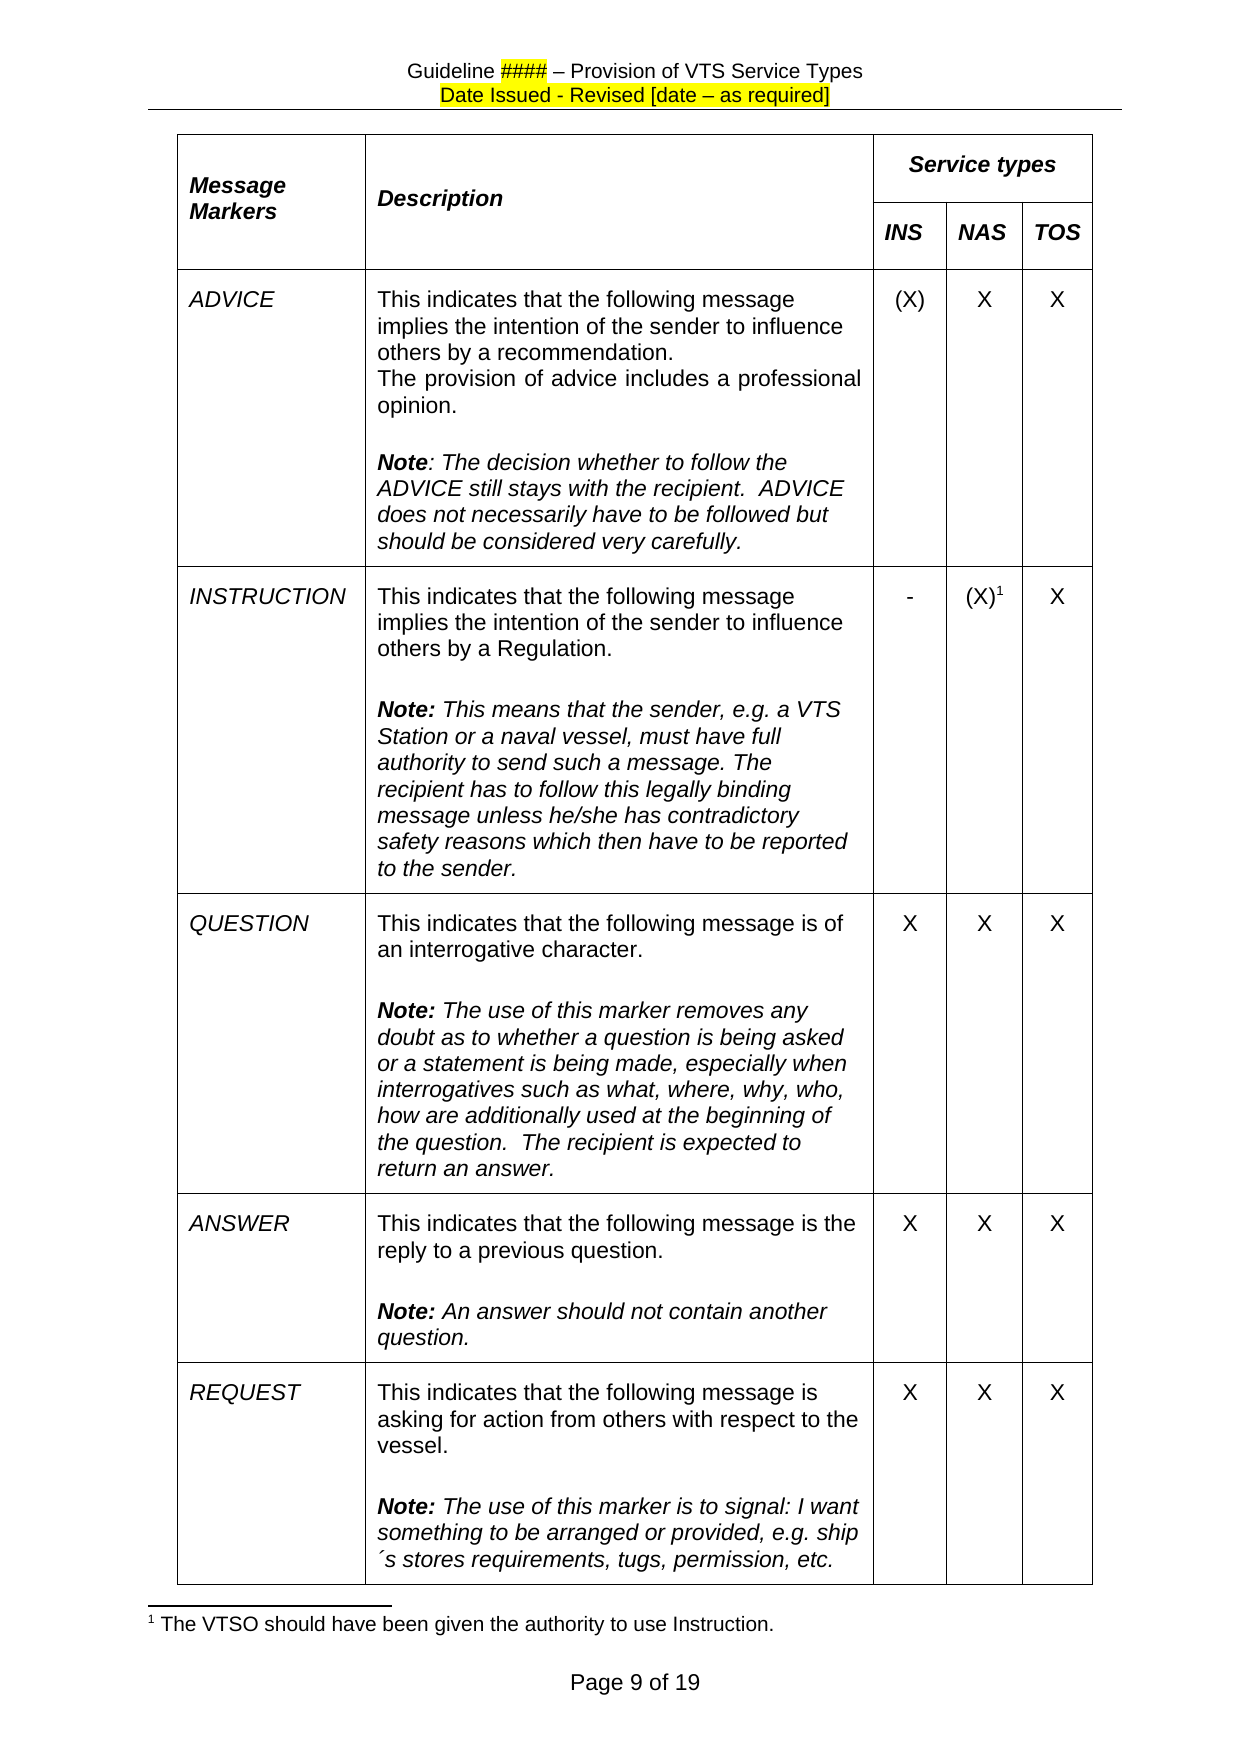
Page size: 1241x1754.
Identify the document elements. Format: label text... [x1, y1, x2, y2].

table_cell TOS [1023, 203, 1092, 269]
table_cell X [874, 894, 946, 1193]
table_cell Answer [178, 1194, 365, 1362]
table_cell This indicates that the following message is asking for action from others with respect to the vessel. Note: The use of this marker is to signal: I want something to be arranged or provided, e.g. ship´s stores requirements, tugs, permission, etc. [366, 1363, 873, 1584]
table_header Service types [874, 135, 1092, 202]
table_cell X [874, 1363, 946, 1584]
table_cell This indicates that the following message implies the intention of the sender to influence others by a Regulation. Note: This means that the sender, e.g. a VTS Station or a naval vessel, must have full authority to send such a message. The recipient has to follow this legally binding message unless he/she has contradictory safety reasons which then have to be reported to the sender. [366, 567, 873, 893]
table_cell X [1023, 1363, 1092, 1584]
table_cell (X) [947, 567, 1022, 893]
table_cell - [874, 567, 946, 893]
table_cell INS [874, 203, 946, 269]
table_cell X [947, 270, 1022, 566]
table_cell Instruction [178, 567, 365, 893]
table_cell This indicates that the following message implies the intention of the sender to influence others by a recommendation. The provision of advice includes a professional opinion. Note: The decision whether to follow the ADVICE still stays with the recipient. ADVICE does not necessarily have to be followed but should be considered very carefully. [366, 270, 873, 566]
table_cell X [1023, 894, 1092, 1193]
table_header Description [366, 135, 873, 269]
table_cell X [1023, 567, 1092, 893]
table_cell This indicates that the following message is of an interrogative character. Note: The use of this marker removes any doubt as to whether a question is being asked or a statement is being made, especially when interrogatives such as what, where, why, who, how are additionally used at the beginning of the question. The recipient is expected to return an answer. [366, 894, 873, 1193]
table_cell X [947, 1194, 1022, 1362]
table_cell Request [178, 1363, 365, 1584]
table_cell X [1023, 270, 1092, 566]
table_header Message Markers [178, 135, 365, 269]
table_cell X [1023, 1194, 1092, 1362]
table_cell X [947, 1363, 1022, 1584]
table_cell (X) [874, 270, 946, 566]
table_cell NAS [947, 203, 1022, 269]
table_cell X [874, 1194, 946, 1362]
table_cell Advice [178, 270, 365, 566]
table_cell X [947, 894, 1022, 1193]
table_cell This indicates that the following message is the reply to a previous question. Note: An answer should not contain another question. [366, 1194, 873, 1362]
table_cell Question [178, 894, 365, 1193]
